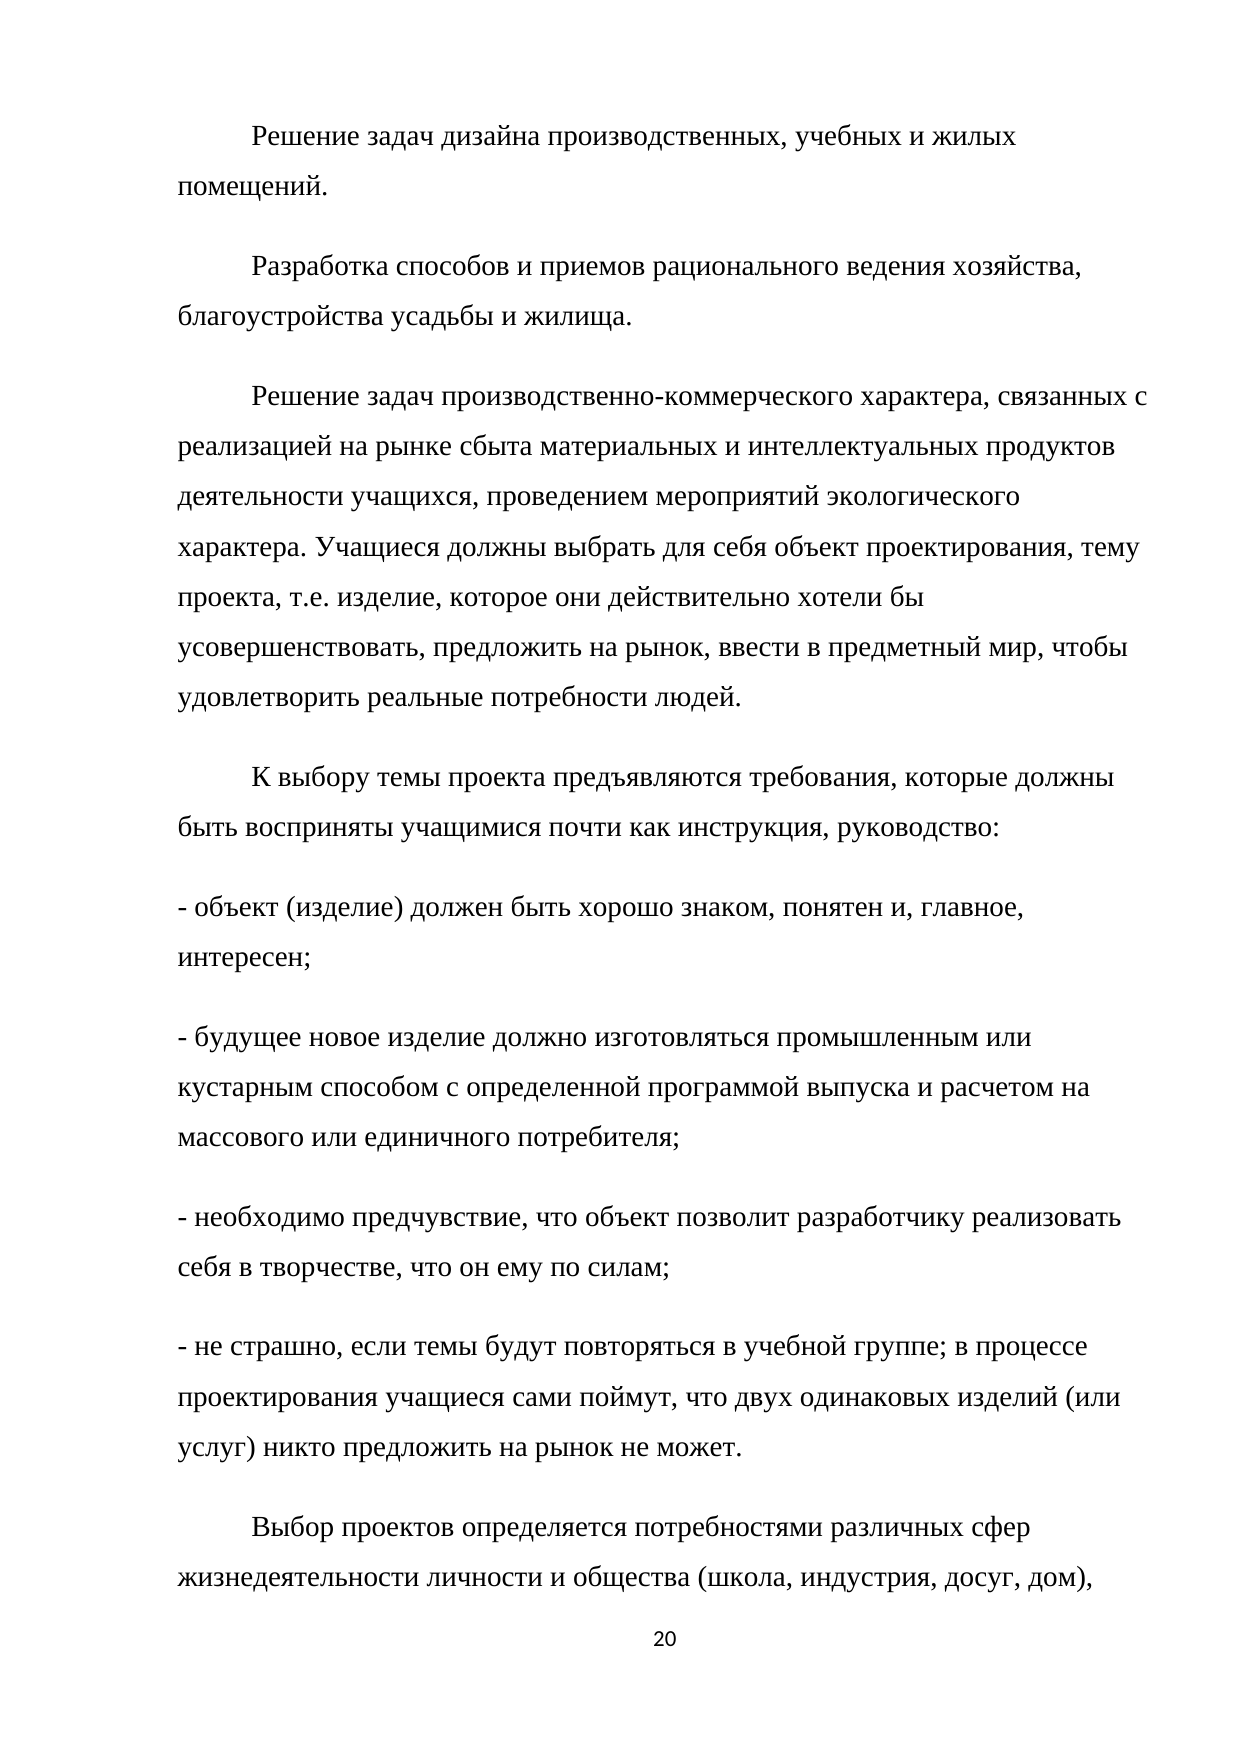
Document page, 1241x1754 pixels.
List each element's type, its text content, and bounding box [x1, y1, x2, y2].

text К выбору темы проекта предъявляются требования, которые должны быть восприняты учащимися почти как инструкция, руководство: [177, 759, 1152, 843]
text Решение задач дизайна производственных, учебных и жилых помещений. [177, 118, 1152, 202]
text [177, 1509, 1152, 1592]
text - не страшно, если темы будут повторяться в учебной группе; в процессе проектирования учащиеся сами поймут, что двух одинаковых изделий (или услуг) никто предложить на рынок не может. [177, 1328, 1152, 1463]
text Решение задач производственно-коммерческого характера, связанных с реализацией на рынке сбыта материальных и интеллектуальных продуктов деятельности учащихся, проведением мероприятий экологического характера. Учащиеся должны выбрать для себя объект проектирования, тему проекта, т.е. изделие, которое они действительно хотели бы усовершенствовать, предложить на рынок, ввести в предметный мир, чтобы удовлетворить реальные потребности людей. [177, 378, 1152, 713]
text Разработка способов и приемов рационального ведения хозяйства, благоустройства усадьбы и жилища. [177, 248, 1152, 332]
text - необходимо предчувствие, что объект позволит разработчику реализовать себя в творчестве, что он ему по силам; [177, 1199, 1152, 1283]
text - объект (изделие) должен быть хорошо знаком, понятен и, главное, интересен; [177, 889, 1152, 973]
text - будущее новое изделие должно изготовляться промышленным или кустарным способом с определенной программой выпуска и расчетом на массового или единичного потребителя; [177, 1019, 1152, 1153]
